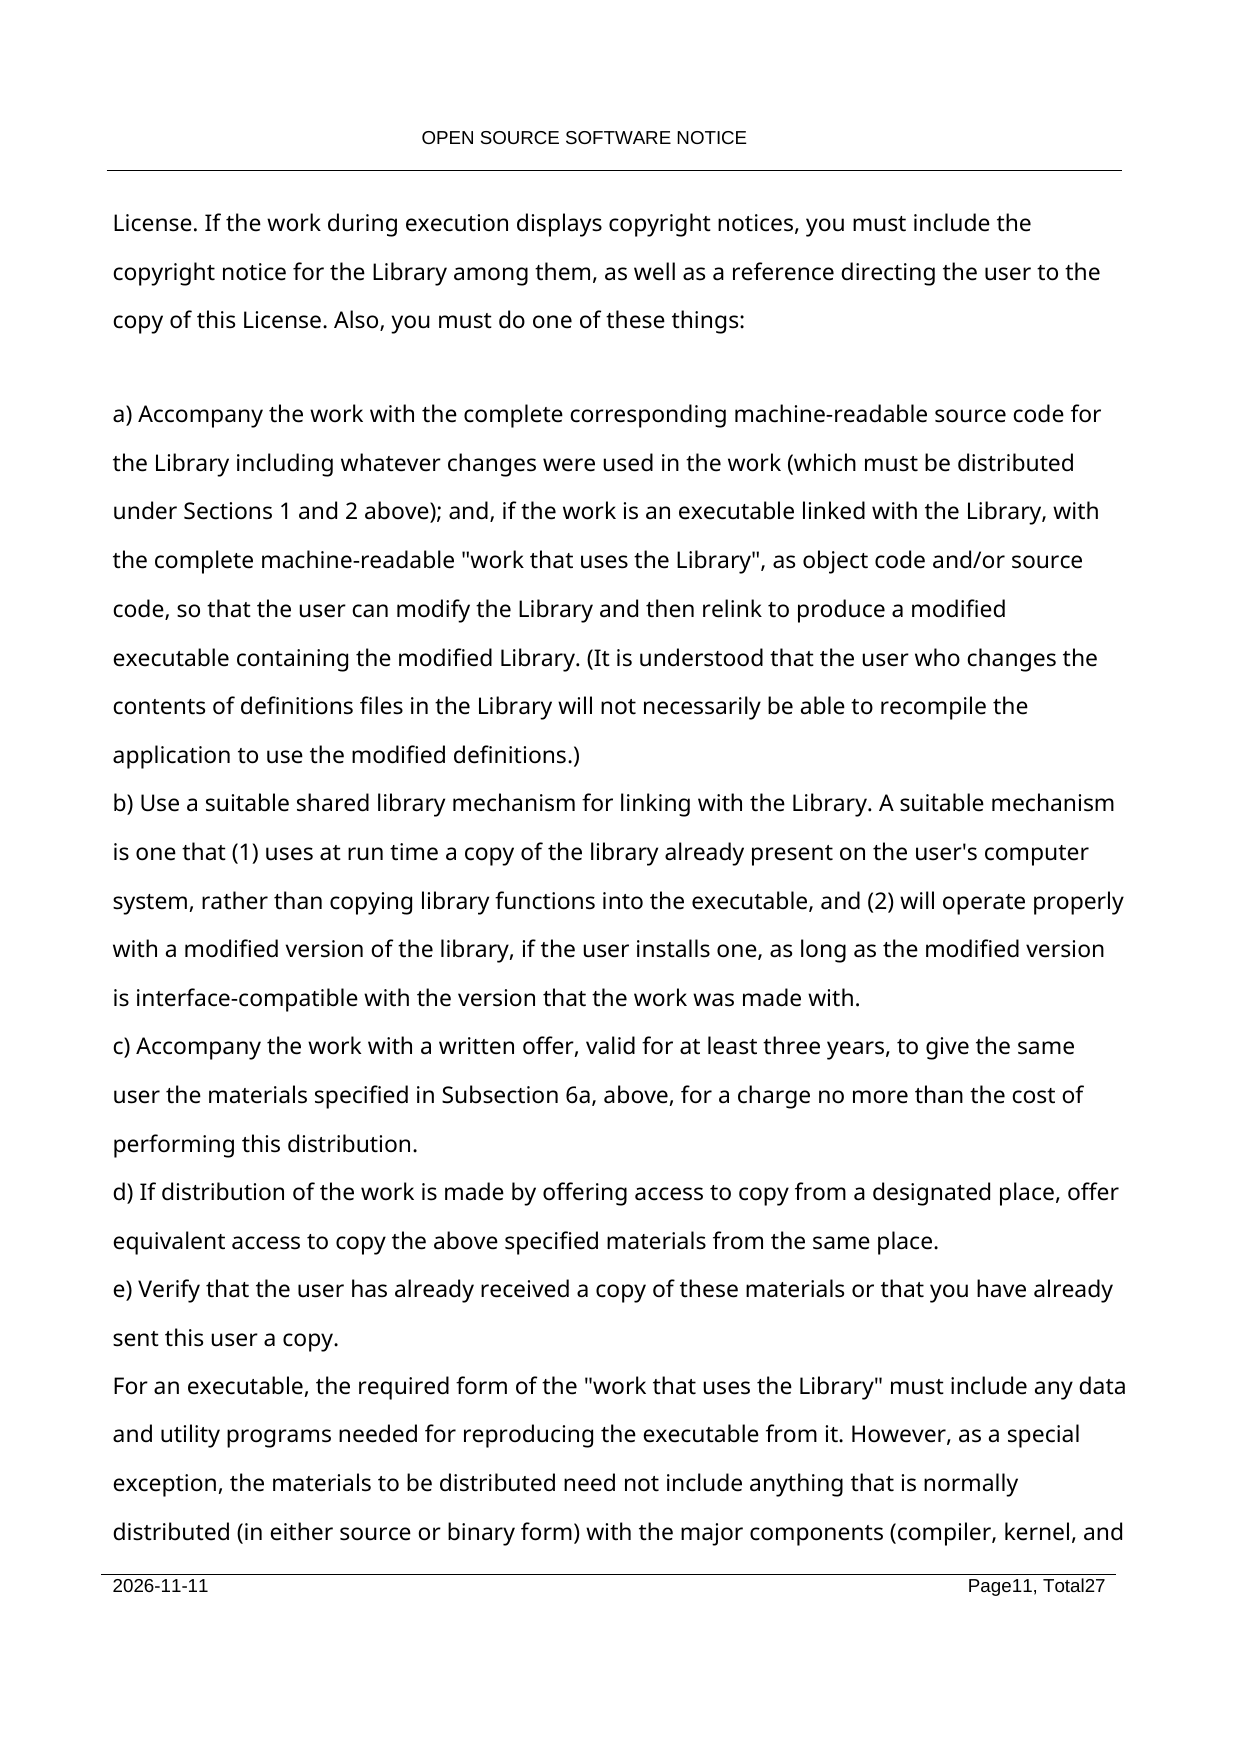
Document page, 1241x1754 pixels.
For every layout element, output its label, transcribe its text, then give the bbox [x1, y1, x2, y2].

text d) If distribution of the work is made by offering access to copy from a designated place, offer equivalent access to copy the above specified materials from the same place. [112, 1175, 1128, 1256]
text e) Verify that the user has already received a copy of these materials or that you have already sent this user a copy. [112, 1272, 1128, 1353]
text b) Use a suitable shared library mechanism for linking with the Library. A suitable mechanism is one that (1) uses at run time a copy of the library already present on the user's computer system, rather than copying library functions into the executable, and (2) will operate properly with a modified version of the library, if the user installs one, as long as the modified version is interface-compatible with the version that the work was made with. [112, 786, 1128, 1014]
text c) Accompany the work with a written offer, valid for at least three years, to give the same user the materials specified in Subsection 6a, above, for a charge no more than the cost of performing this distribution. [112, 1029, 1128, 1159]
text a) Accompany the work with the complete corresponding machine-readable source code for the Library including whatever changes were used in the work (which must be distributed under Sections 1 and 2 above); and, if the work is an executable linked with the Library, with the complete machine-readable "work that uses the Library", as object code and/or source code, so that the user can modify the Library and then relink to produce a modified executable containing the modified Library. (It is understood that the user who changes the contents of definitions files in the Library will not necessarily be able to recompile the application to use the modified definitions.) [112, 397, 1128, 771]
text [112, 206, 1128, 336]
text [112, 1369, 1128, 1548]
